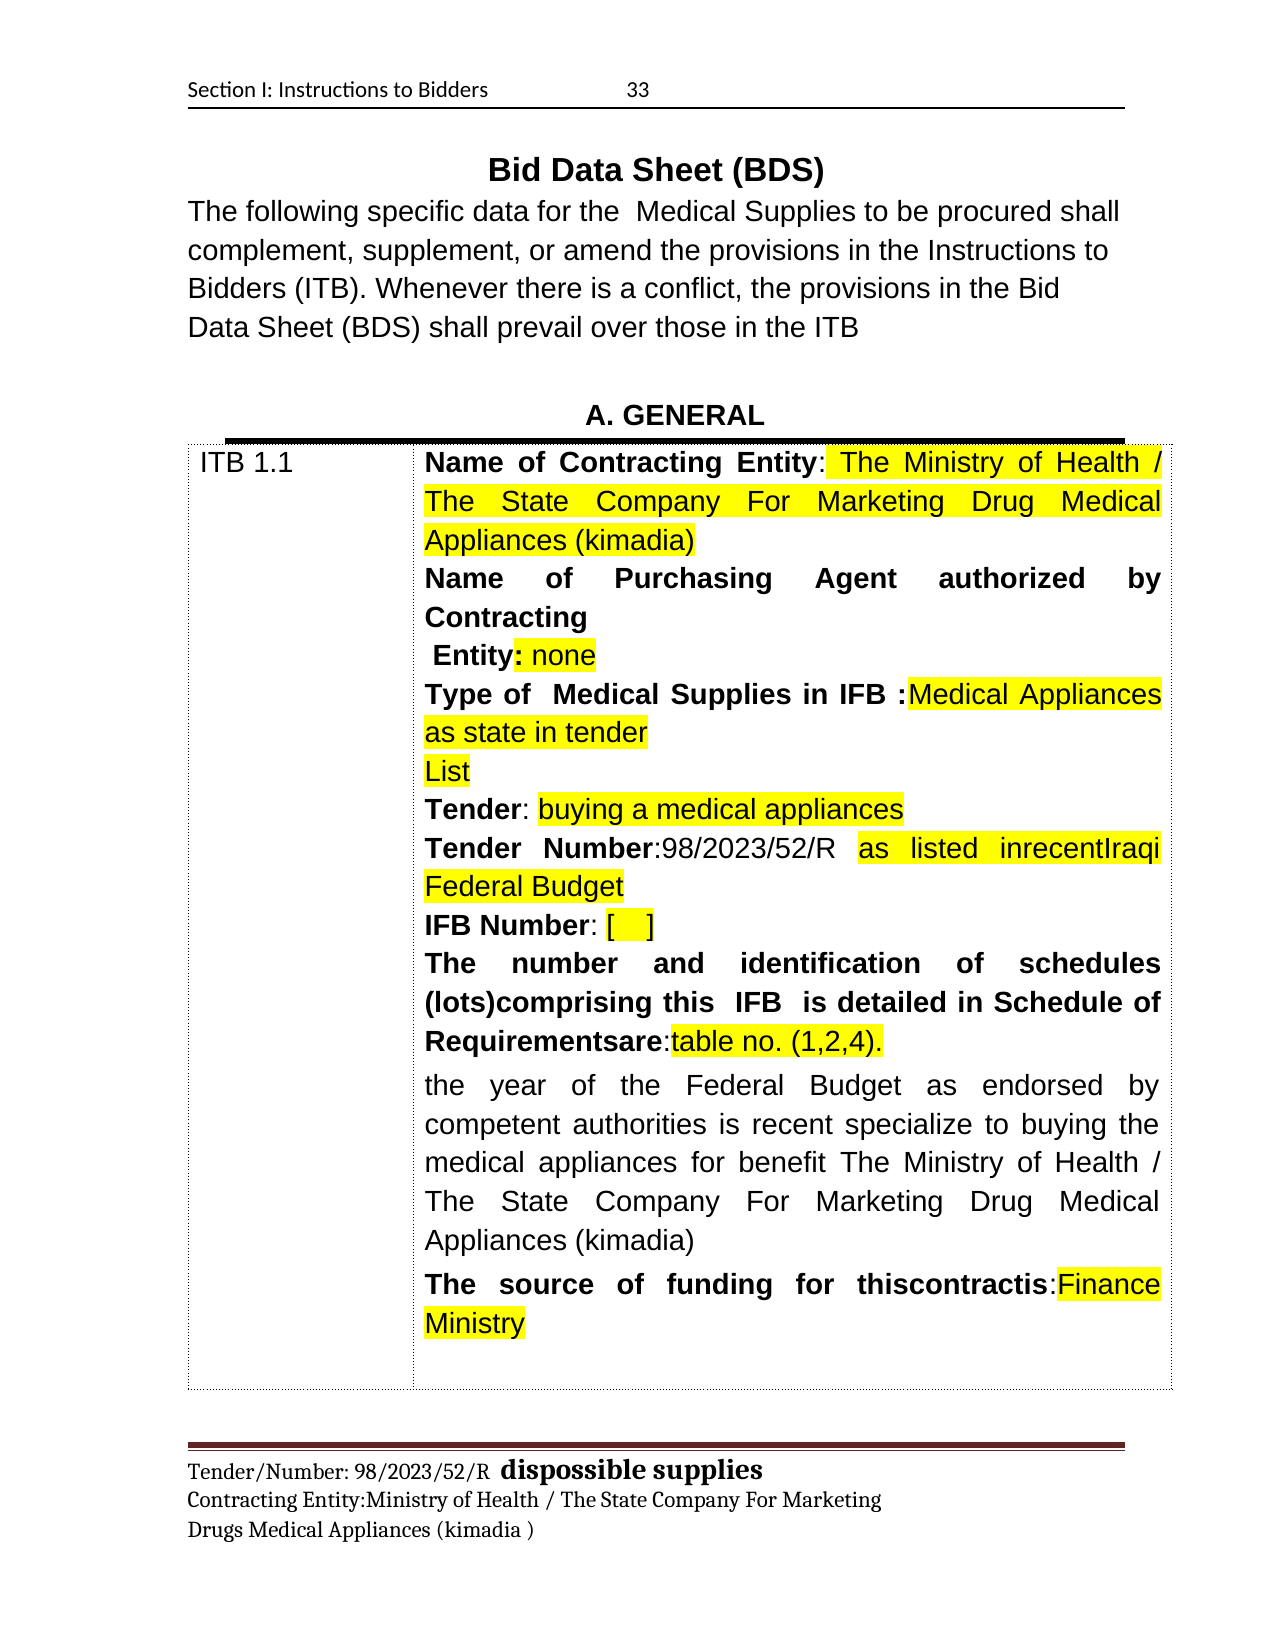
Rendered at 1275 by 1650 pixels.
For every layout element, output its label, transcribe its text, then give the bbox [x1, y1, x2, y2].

table_header ITB 1.1 [188, 444, 413, 1389]
text Bid Data Sheet (BDS) [187, 150, 1125, 188]
list GENERAL [225, 398, 1125, 438]
table_header Name of Contracting Entity: The Ministry of Health / The State Company For Marketing Drug Medical Appliances (kimadia) Name of Purchasing Agent authorized by Contracting Entity: none Type of Medical Supplies in IFB :Medical Appliances as state in tender List Tender: buying a medical appliances Tender Number:98/2023/52/R as listed inrecentIraqi Federal Budget IFB Number: [ ] The number and identification of schedules (lots)comprising this IFB is detailed in Schedule of Requirementsare:table no. (1,2,4). the year of the Federal Budget as endorsed by competent authorities is recent specialize to buying the medical appliances for benefit The Ministry of Health / The State Company For Marketing Drug Medical Appliances (kimadia) The source of funding for thiscontractis:Finance Ministry [413, 444, 1172, 1389]
text The following specific data for the Medical Supplies to be procured shall complement, supplement, or amend the provisions in the Instructions to Bidders (ITB). Whenever there is a conflict, the provisions in the Bid Data Sheet (BDS) shall prevail over those in the ITB [187, 194, 1125, 343]
